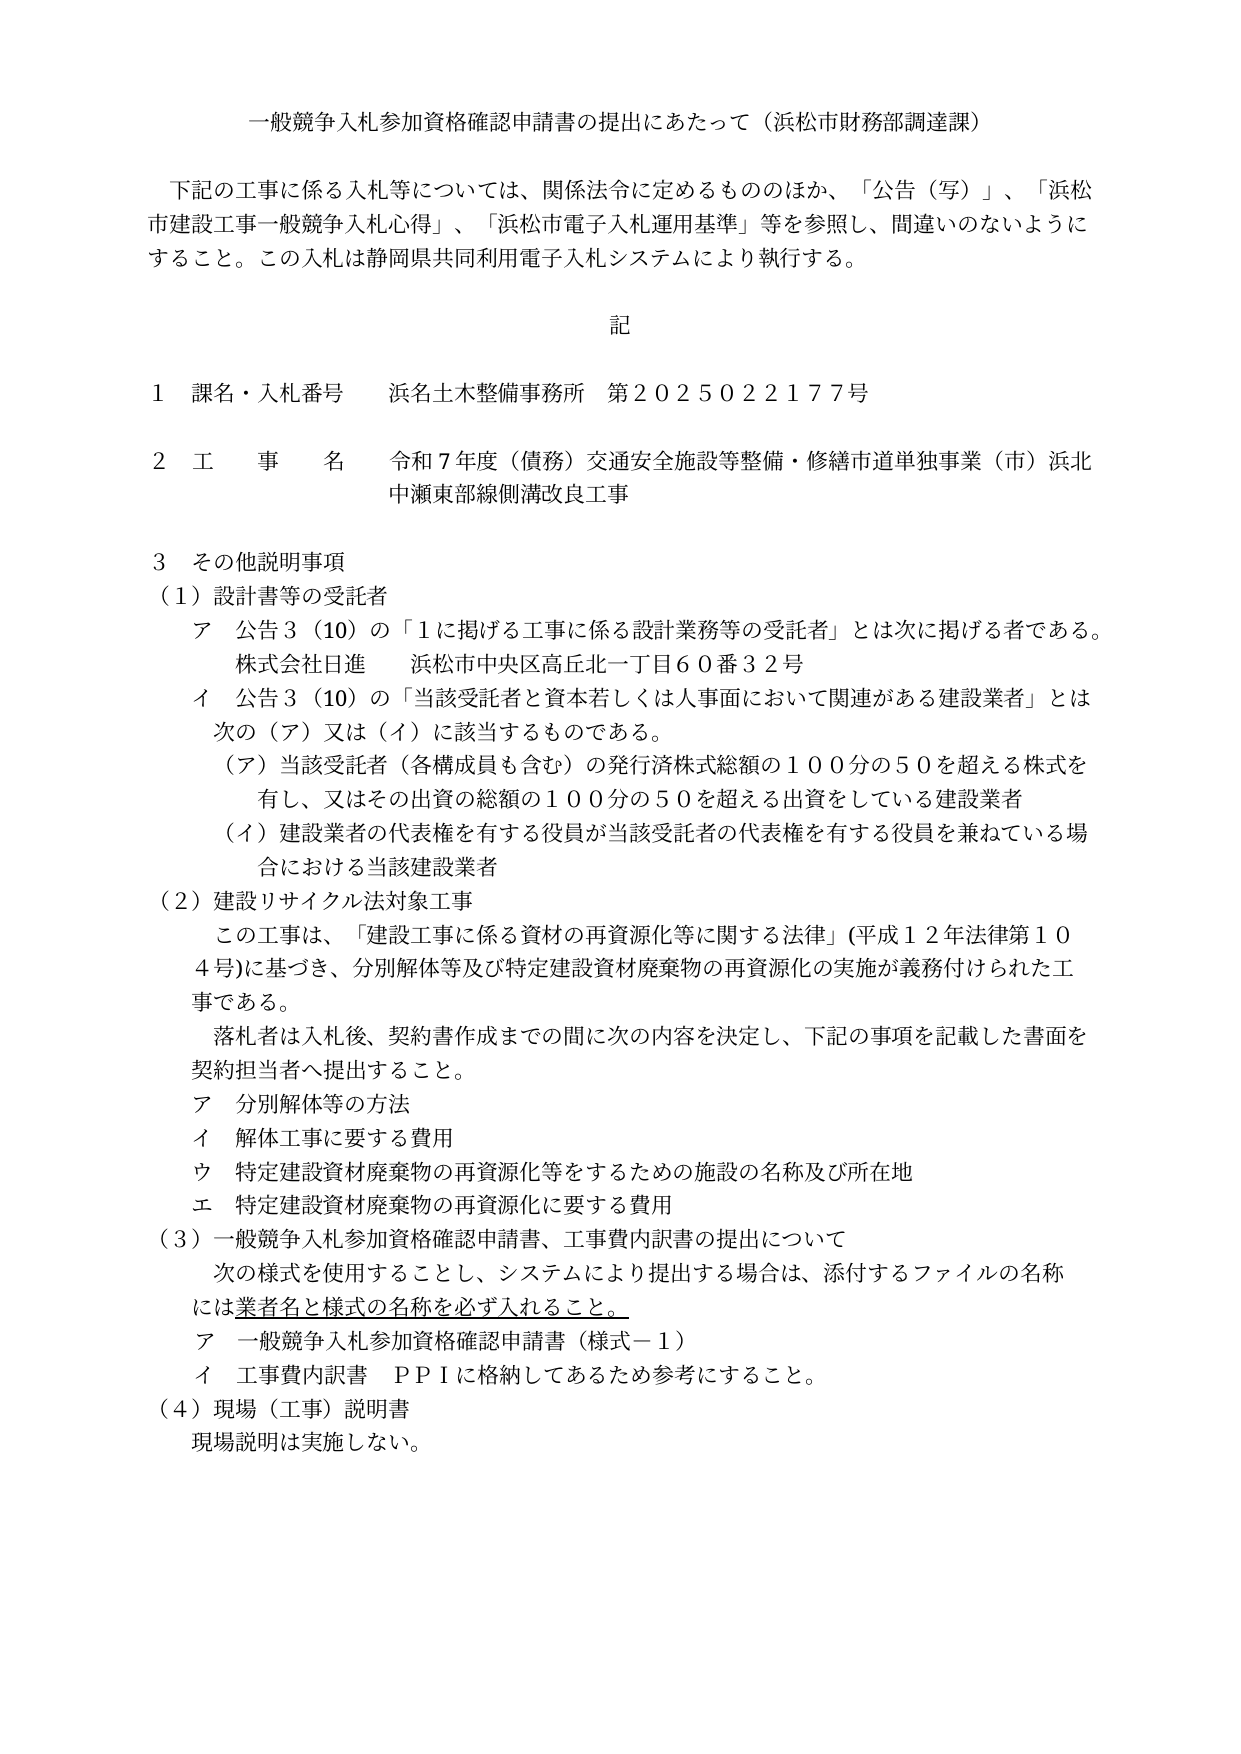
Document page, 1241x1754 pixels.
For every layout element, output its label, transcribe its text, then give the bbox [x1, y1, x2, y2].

text １ 課名・入札番号 浜名土木整備事務所 第２０２５０２２１７７号 [148, 375, 1092, 409]
text エ 特定建設資材廃棄物の再資源化に要する費用 [148, 1187, 1092, 1221]
text 下記の工事に係る入札等については、関係法令に定めるもののほか、「公告（写）」、「浜松市建設工事一般競争入札心得」、「浜松市電子入札運用基準」等を参照し、間違いのないようにすること。この入札は静岡県共同利用電子入札システムにより執行する。 [148, 172, 1092, 273]
text ２ 工 事 名 令和7年度（債務）交通安全施設等整備・修繕市道単独事業（市）浜北中瀬東部線側溝改良工事 [148, 443, 1092, 510]
text （３）一般競争入札参加資格確認申請書、工事費内訳書の提出について [148, 1221, 1092, 1255]
text （ア）当該受託者（各構成員も含む）の発行済株式総額の１００分の５０を超える株式を有し、又はその出資の総額の１００分の５０を超える出資をしている建設業者 [213, 747, 1092, 815]
subtitle 記 [148, 307, 1092, 341]
text イ 工事費内訳書 ＰＰＩに格納してあるため参考にすること。 [171, 1357, 1092, 1391]
text （４）現場（工事）説明書 [148, 1391, 1092, 1424]
text （２）建設リサイクル法対象工事 [148, 883, 1092, 917]
text 株式会社日進 浜松市中央区高丘北一丁目６０番３２号 [148, 646, 1092, 680]
text ア 分別解体等の方法 [148, 1086, 1092, 1120]
text （イ）建設業者の代表権を有する役員が当該受託者の代表権を有する役員を兼ねている場合における当該建設業者 [213, 815, 1092, 883]
text 落札者は入札後、契約書作成までの間に次の内容を決定し、下記の事項を記載した書面を契約担当者へ提出すること。 [192, 1018, 1092, 1086]
text イ 解体工事に要する費用 [148, 1120, 1092, 1154]
text ウ 特定建設資材廃棄物の再資源化等をするための施設の名称及び所在地 [148, 1154, 1092, 1187]
text 現場説明は実施しない。 [148, 1424, 1092, 1458]
text 次の様式を使用することし、システムにより提出する場合は、添付するファイルの名称には業者名と様式の名称を必ず入れること。 [148, 1255, 1082, 1323]
text ３ その他説明事項 [148, 544, 1092, 578]
text （１）設計書等の受託者 [148, 578, 1092, 612]
text この工事は、「建設工事に係る資材の再資源化等に関する法律」(平成１２年法律第１０４号)に基づき、分別解体等及び特定建設資材廃棄物の再資源化の実施が義務付けられた工事である。 [192, 917, 1092, 1018]
text 一般競争入札参加資格確認申請書の提出にあたって（浜松市財務部調達課） [148, 104, 1092, 138]
text ア 公告３（10）の「１に掲げる工事に係る設計業務等の受託者」とは次に掲げる者である。 [192, 612, 1092, 646]
text イ 公告３（10）の「当該受託者と資本若しくは人事面において関連がある建設業者」とは次の（ア）又は（イ）に該当するものである。 [192, 680, 1092, 747]
text ア 一般競争入札参加資格確認申請書（様式－１） [194, 1323, 1092, 1357]
